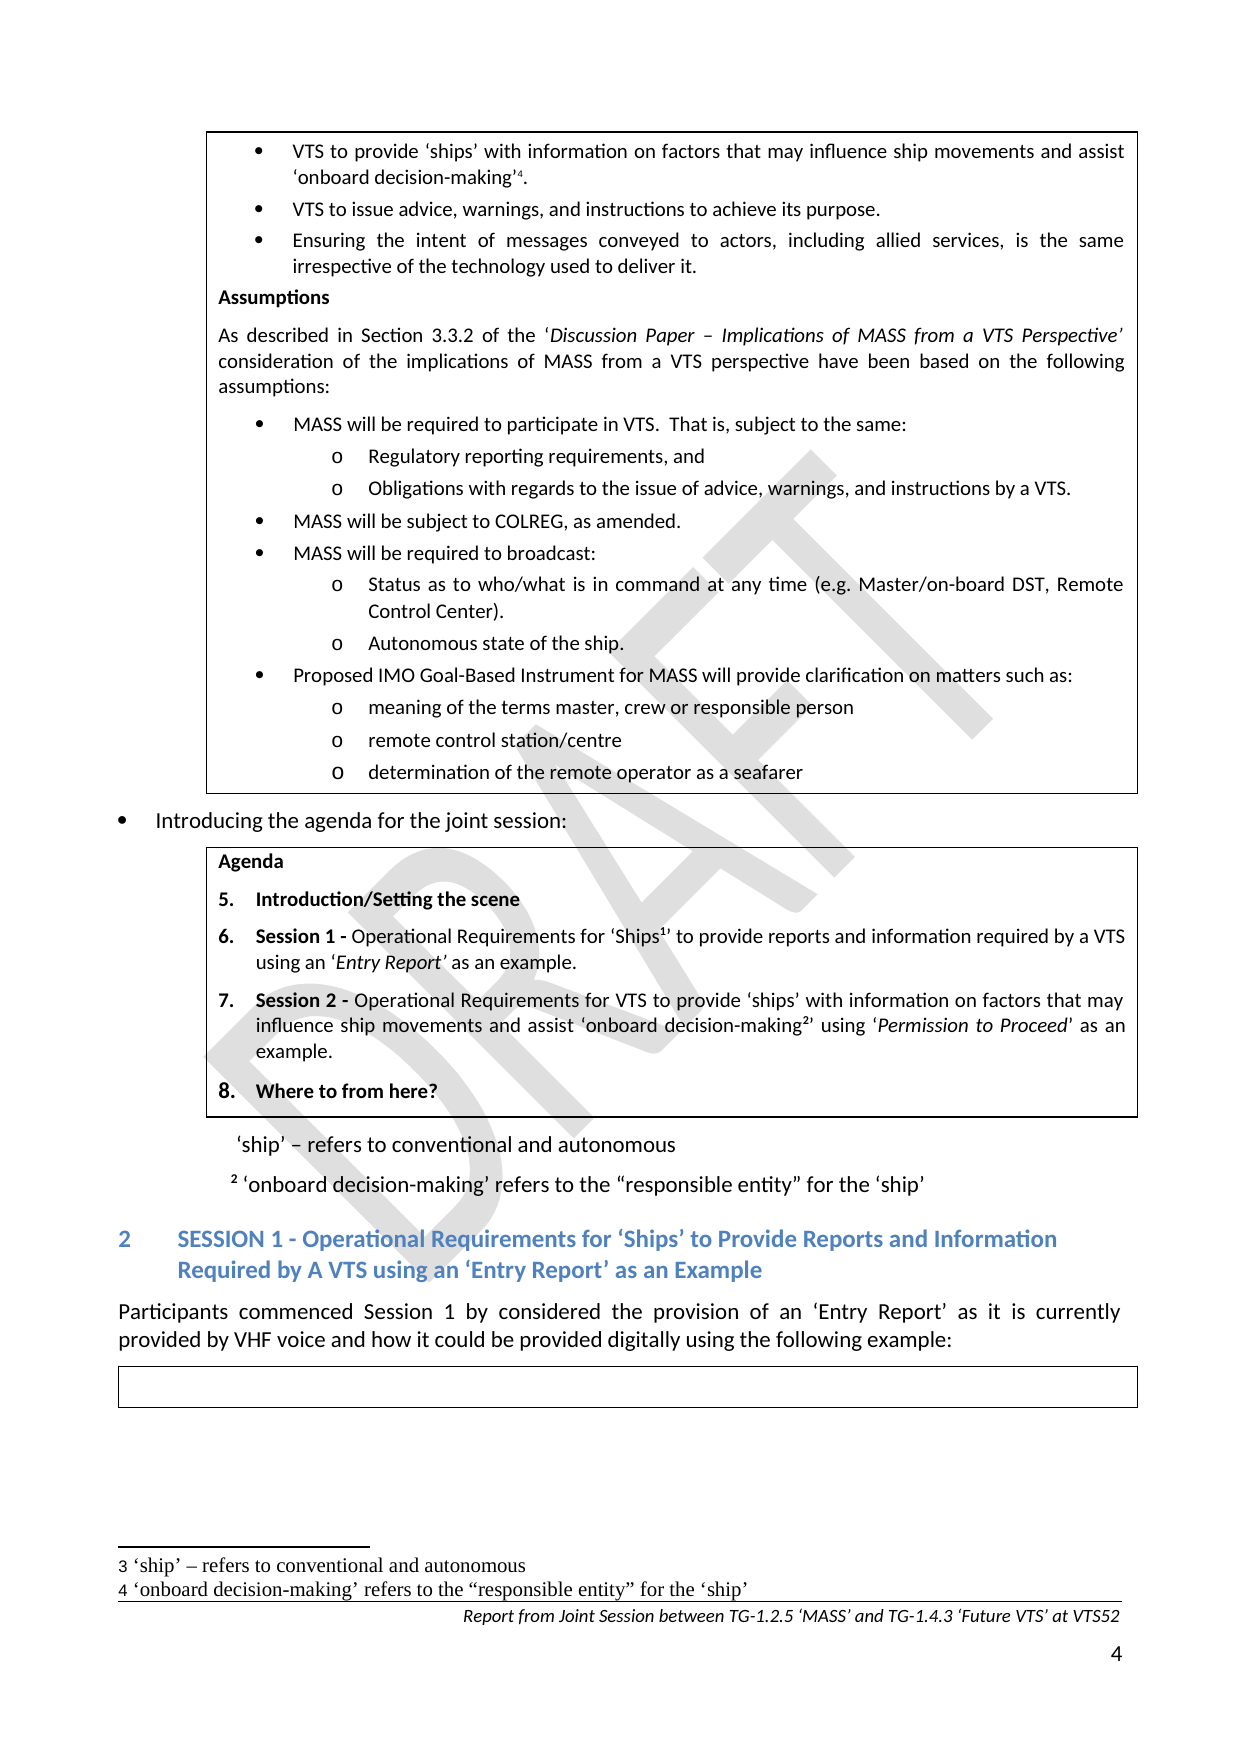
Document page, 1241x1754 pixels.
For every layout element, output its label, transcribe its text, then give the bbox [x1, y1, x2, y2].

text 2 ‘onboard decision-making’ refers to the “responsible entity” for the ‘ship’ [231, 1170, 1122, 1198]
table_header Agenda Introduction/Setting the scene Session 1 - Operational Requirements for ‘Ships1’ to provide reports and information required by a VTS using an ‘Entry Report’ as an example. Session 2 - Operational Requirements for VTS to provide ‘ships’ with information on factors that may influence ship movements and assist ‘onboard decision-making2’ using ‘Permission to Proceed’ as an example. Where to from here? [207, 848, 1137, 1116]
subtitle session 1 - Operational Requirements for ‘Ships’ to Provide Reports and Information Required by A VTS using an ‘Entry Report’ as an Example [118, 1223, 1122, 1284]
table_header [207, 133, 1137, 793]
table_header [119, 1367, 1137, 1407]
text ‘ship’ – refers to conventional and autonomous [231, 1130, 1122, 1158]
list Introducing the agenda for the joint session: [118, 806, 1122, 834]
text Participants commenced Session 1 by considered the provision of an ‘Entry Report’ as it is currently provided by VHF voice and how it could be provided digitally using the following example: [118, 1297, 1122, 1353]
